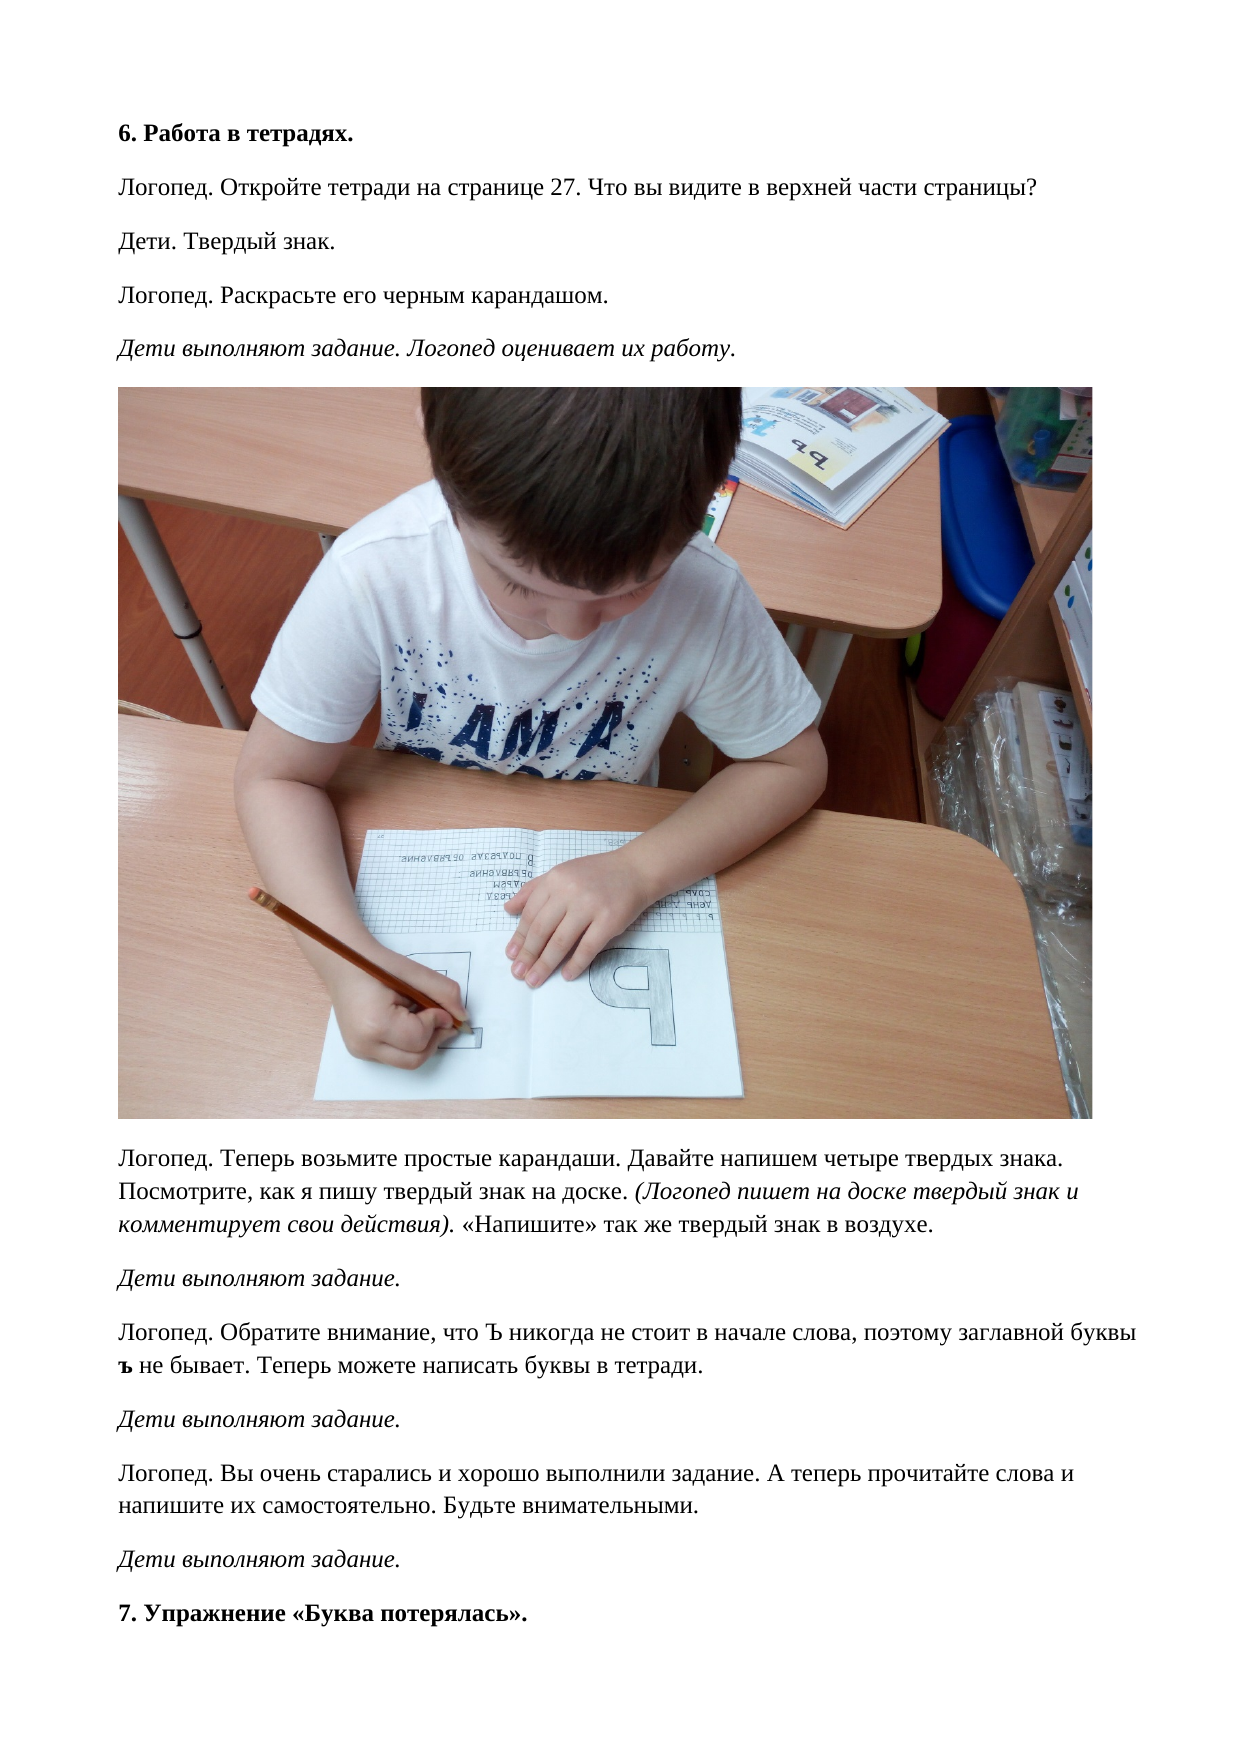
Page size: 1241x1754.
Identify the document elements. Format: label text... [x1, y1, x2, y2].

picture [118, 387, 1093, 1119]
text Логопед. Раскрасьте его черным карандашом. [118, 280, 1152, 308]
text Логопед. Обратите внимание, что Ъ никогда не стоит в начале слова, поэтому заглавной буквы ъ не бывает. Теперь можете написать буквы в тетради. [118, 1317, 1152, 1379]
text Дети. Твердый знак. [118, 226, 1152, 254]
text Логопед. Теперь возьмите простые карандаши. Давайте напишем четыре твердых знака. Посмотрите, как я пишу твердый знак на доске. (Логопед пишет на доске твердый знак и комментирует свои действия). «Напишите» так же твердый знак в воздухе. [118, 1143, 1152, 1238]
text Логопед. Вы очень старались и хорошо выполнили задание. А теперь прочитайте слова и напишите их самостоятельно. Будьте внимательными. [118, 1458, 1152, 1519]
text 6. Работа в тетрадях. [118, 118, 1152, 147]
text Дети выполняют задание. [118, 1544, 1152, 1573]
text 7. Упражнение «Буква потерялась». [118, 1598, 1152, 1627]
text Логопед. Откройте тетради на странице 27. Что вы видите в верхней части страницы? [118, 172, 1152, 201]
text Дети выполняют задание. [118, 1404, 1152, 1432]
text Дети выполняют задание. Логопед оценивает их работу. [118, 333, 1152, 362]
text Дети выполняют задание. [118, 1263, 1152, 1292]
